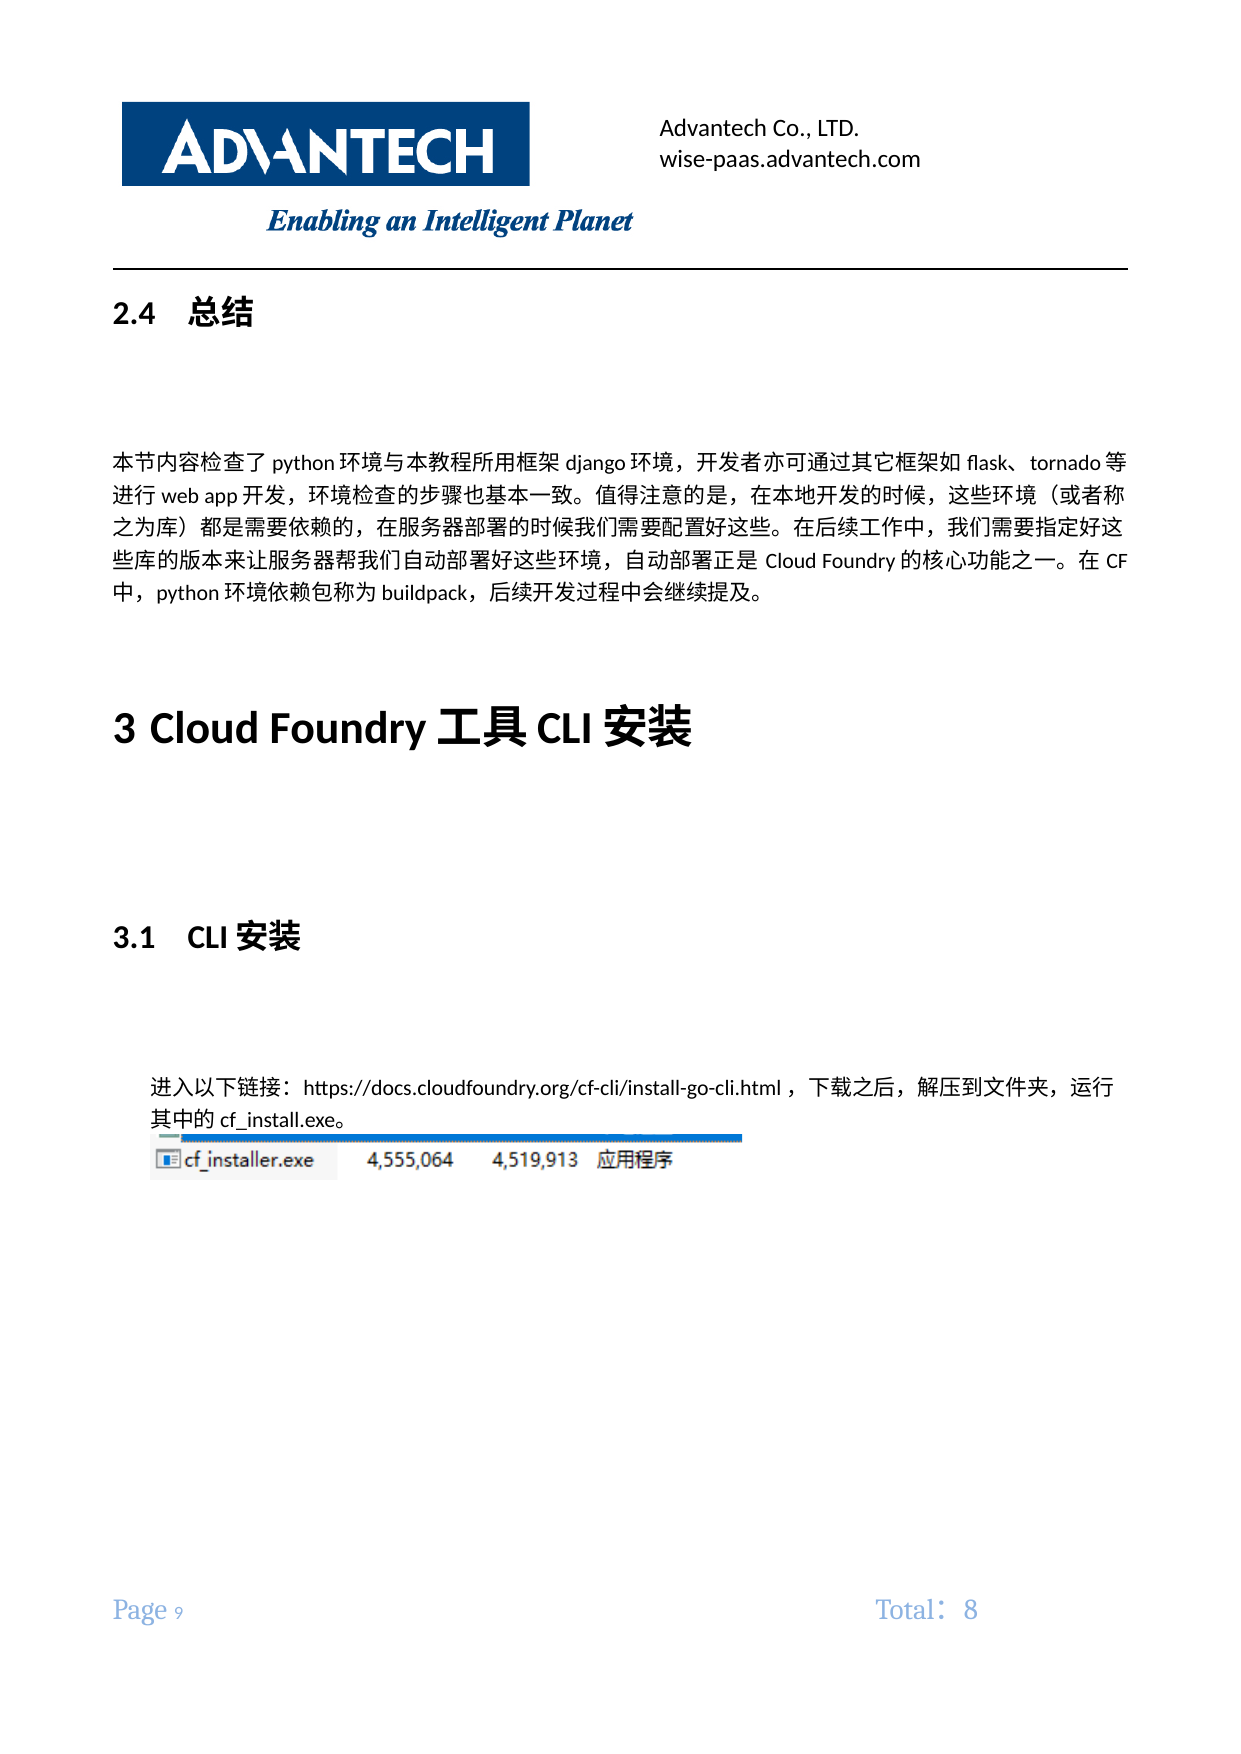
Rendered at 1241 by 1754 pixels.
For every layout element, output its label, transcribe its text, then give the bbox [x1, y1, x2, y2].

subtitle Cloud Foundry工具CLI安装 [112, 675, 1128, 773]
picture [112, 88, 638, 244]
subtitle 总结 [112, 278, 1128, 343]
subtitle CLI安装 [112, 902, 1128, 967]
text 本节内容检查了python环境与本教程所用框架django环境，开发者亦可通过其它框架如flask、tornado等进行web app开发，环境检查的步骤也基本一致。值得注意的是，在本地开发的时候，这些环境（或者称之为库）都是需要依赖的，在服务器部署的时候我们需要配置好这些。在后续工作中，我们需要指定好这些库的版本来让服务器帮我们自动部署好这些环境，自动部署正是Cloud Foundry的核心功能之一。在CF中，python环境依赖包称为buildpack，后续开发过程中会继续提及。 [112, 445, 1128, 607]
picture [150, 1134, 743, 1180]
list 进入以下链接：https://docs.cloudfoundry.org/cf-cli/install-go-cli.html ，下载之后，解压到文件夹，运行其中的cf_install.exe。 [150, 1069, 1128, 1134]
